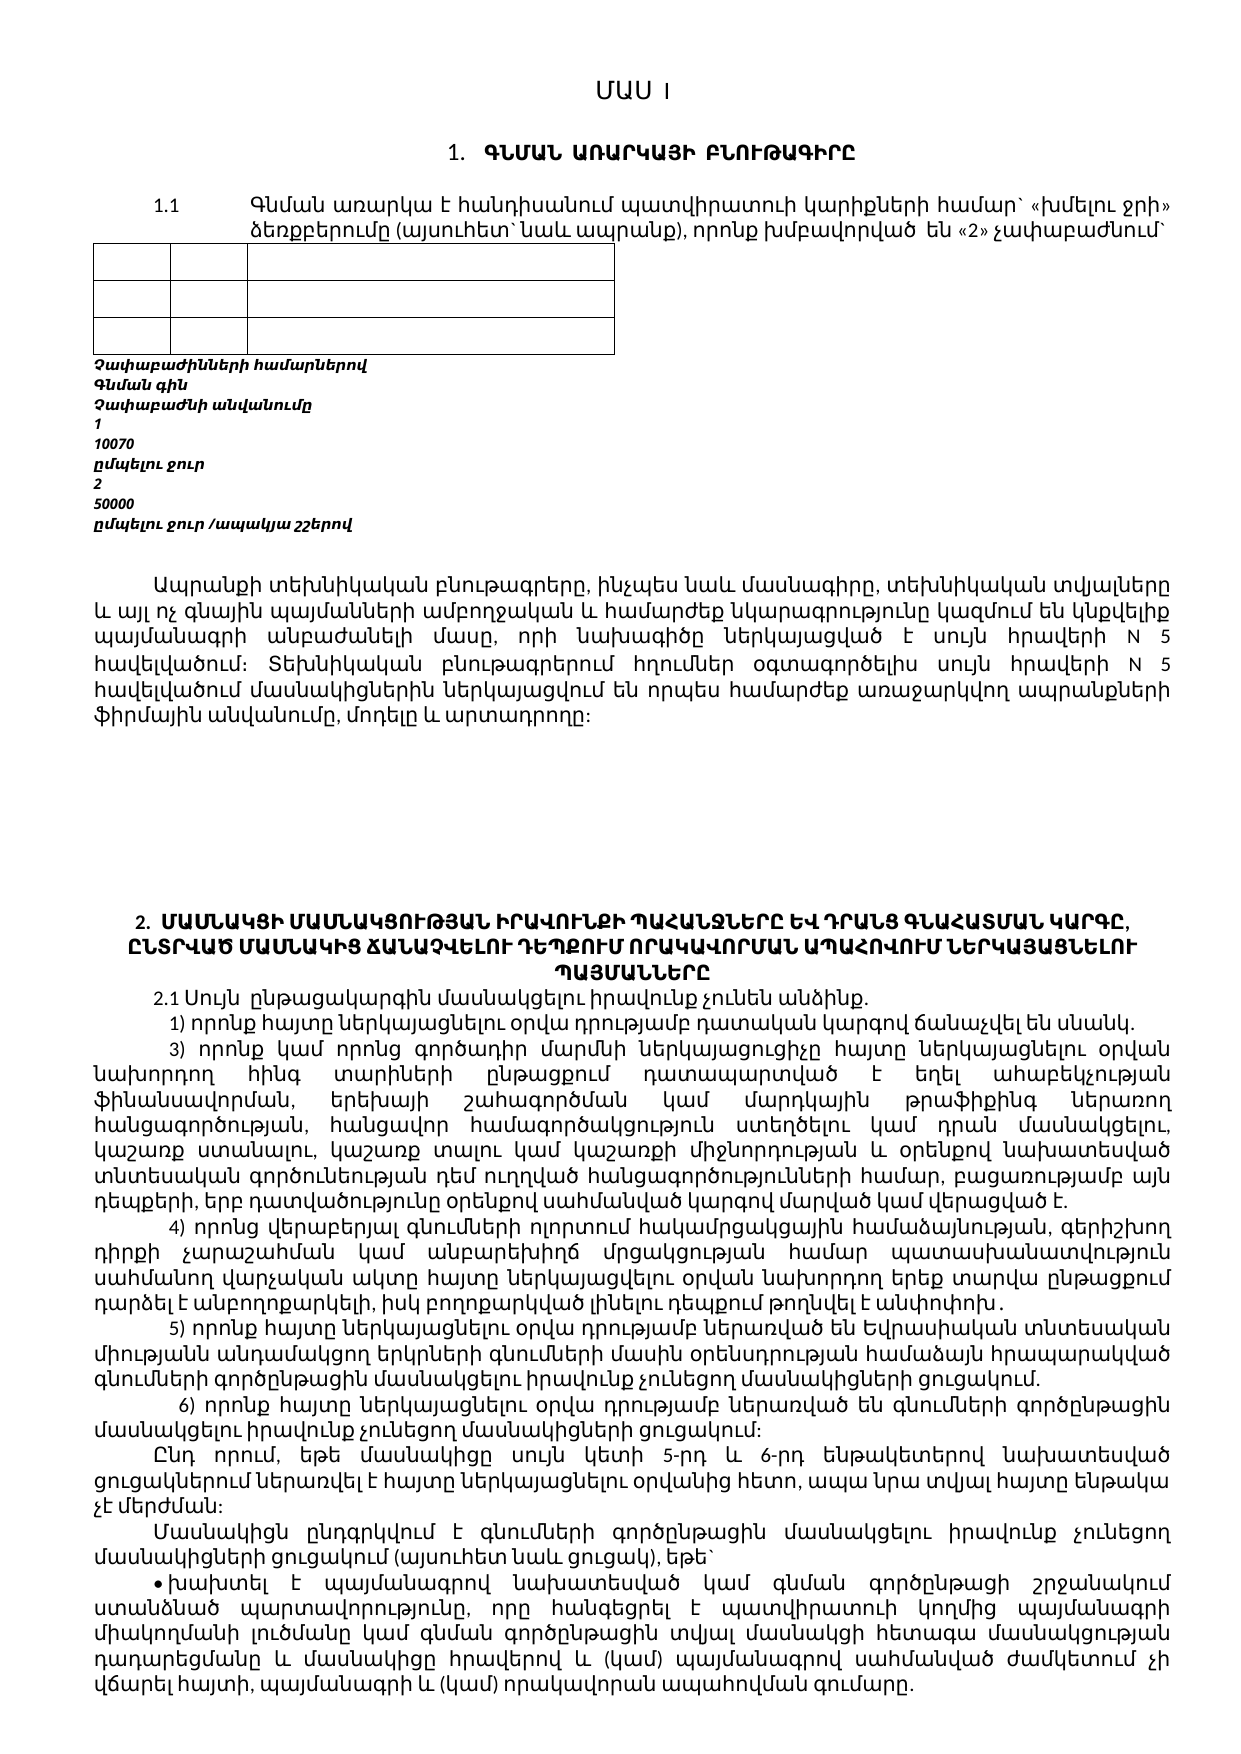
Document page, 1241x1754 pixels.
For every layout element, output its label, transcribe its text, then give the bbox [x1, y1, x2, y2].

text 3) որոնք կամ որոնց գործադիր մարմնի ներկայացուցիչը հայտը ներկայացնելու օրվան նախորդող հինգ տարիների ընթացքում դատապարտված է եղել ահաբեկչության ֆինանսավորման, երեխայի շահագործման կամ մարդկային թրաֆիքինգ ներառող հանցագործության, հանցավոր համագործակցություն ստեղծելու կամ դրան մասնակցելու, կաշառք ստանալու, կաշառք տալու կամ կաշառքի միջնորդության և օրենքով նախատեսված տնտեսական գործունեության դեմ ուղղված հանցագործությունների համար, բացառությամբ այն դեպքերի, երբ դատվածությունը օրենքով սահմանված կարգով մարված կամ վերացված է. [94, 1036, 1171, 1214]
subtitle Գնման առարկա է հանդիսանում պատվիրատուի կարիքների համար` «խմելու ջրի» ձեռքբերումը (այսուհետ` նաև ապրանք), որոնք խմբավորված են «2» չափաբաժնում` [153, 192, 1171, 243]
text 2.1 Սույն ընթացակարգին մասնակցելու իրավունք չունեն անձինք. [94, 985, 1171, 1011]
text ՄԱՍ I [94, 75, 1171, 106]
text 4) որոնց վերաբերյալ գնումների ոլորտում հակամրցակցային համաձայնության, գերիշխող դիրքի չարաշահման կամ անբարեխիղճ մրցակցության համար պատասխանատվություն սահմանող վարչական ակտը հայտը ներկայացվելու օրվան նախորդող երեք տարվա ընթացքում դարձել է անբողոքարկելի, իսկ բողոքարկված լինելու դեպքում թողնվել է անփոփոխ․ [94, 1214, 1171, 1316]
text Մասնակիցն ընդգրկվում է գնումների գործընթացին մասնակցելու իրավունք չունեցող մասնակիցների ցուցակում (այսուհետ նաև ցուցակ), եթե` [94, 1519, 1171, 1570]
list ԳՆՄԱՆ ԱՌԱՐԿԱՅԻ ԲՆՈՒԹԱԳԻՐԸ [131, 136, 1171, 167]
text 2. ՄԱՍՆԱԿՑԻ ՄԱՍՆԱԿՑՈՒԹՅԱՆ ԻՐԱՎՈՒՆՔԻ ՊԱՀԱՆՋՆԵՐԸ ԵՎ ԴՐԱՆՑ ԳՆԱՀԱՏՄԱՆ ԿԱՐԳԸ, ԸՆՏՐՎԱԾ ՄԱՍՆԱԿԻՑ ՃԱՆԱՉՎԵԼՈՒ ԴԵՊՔՈՒՄ ՈՐԱԿԱՎՈՐՄԱՆ ԱՊԱՀՈՎՈՒՄ ՆԵՐԿԱՅԱՑՆԵԼՈՒ ՊԱՅՄԱՆՆԵՐԸ [94, 909, 1171, 985]
text Ընդ որում, եթե մասնակիցը սույն կետի 5-րդ և 6-րդ ենթակետերով նախատեսված ցուցակներում ներառվել է հայտը ներկայացնելու օրվանից հետո, ապա նրա տվյալ հայտը ենթակա չէ մերժման: [94, 1443, 1171, 1519]
text 6) որոնք հայտը ներկայացնելու օրվա դրությամբ ներառված են գնումների գործընթացին մասնակցելու իրավունք չունեցող մասնակիցների ցուցակում: [94, 1392, 1171, 1443]
text • խախտել է պայմանագրով նախատեսված կամ գնման գործընթացի շրջանակում ստանձնած պարտավորությունը, որը հանգեցրել է պատվիրատուի կողմից պայմանագրի միակողմանի լուծմանը կամ գնման գործընթացին տվյալ մասնակցի հետագա մասնակցության դադարեցմանը և մասնակիցը հրավերով և (կամ) պայմանագրով սահմանված ժամկետում չի վճարել հայտի, պայմանագրի և (կամ) որակավորան ապահովման գումարը. [94, 1570, 1171, 1697]
text 5) որոնք հայտը ներկայացնելու օրվա դրությամբ ներառված են Եվրասիական տնտեսական միությանն անդամակցող երկրների գնումների մասին օրենսդրության համաձայն հրապարակված գնումների գործընթացին մասնակցելու իրավունք չունեցող մասնակիցների ցուցակում. [94, 1316, 1171, 1392]
text 1) որոնք հայտը ներկայացնելու օրվա դրությամբ դատական կարգով ճանաչվել են սնանկ. [94, 1011, 1171, 1036]
text Ապրանքի տեխնիկական բնութագրերը, ինչպես նաև մասնագիրը, տեխնիկական տվյալները և այլ ոչ գնային պայմանների ամբողջական և համարժեք նկարագրությունը կազմում են կնքվելիք պայմանագրի անբաժանելի մասը, որի նախագիծը ներկայացված է սույն հրավերի N 5 հավելվածում։ Տեխնիկական բնութագրերում հղումներ օգտագործելիս սույն հրավերի N 5 հավելվածում մասնակիցներին ներկայացվում են որպես համարժեք առաջարկվող ապրանքների ֆիրմային անվանումը, մոդելը և արտադրողը: [94, 572, 1171, 728]
